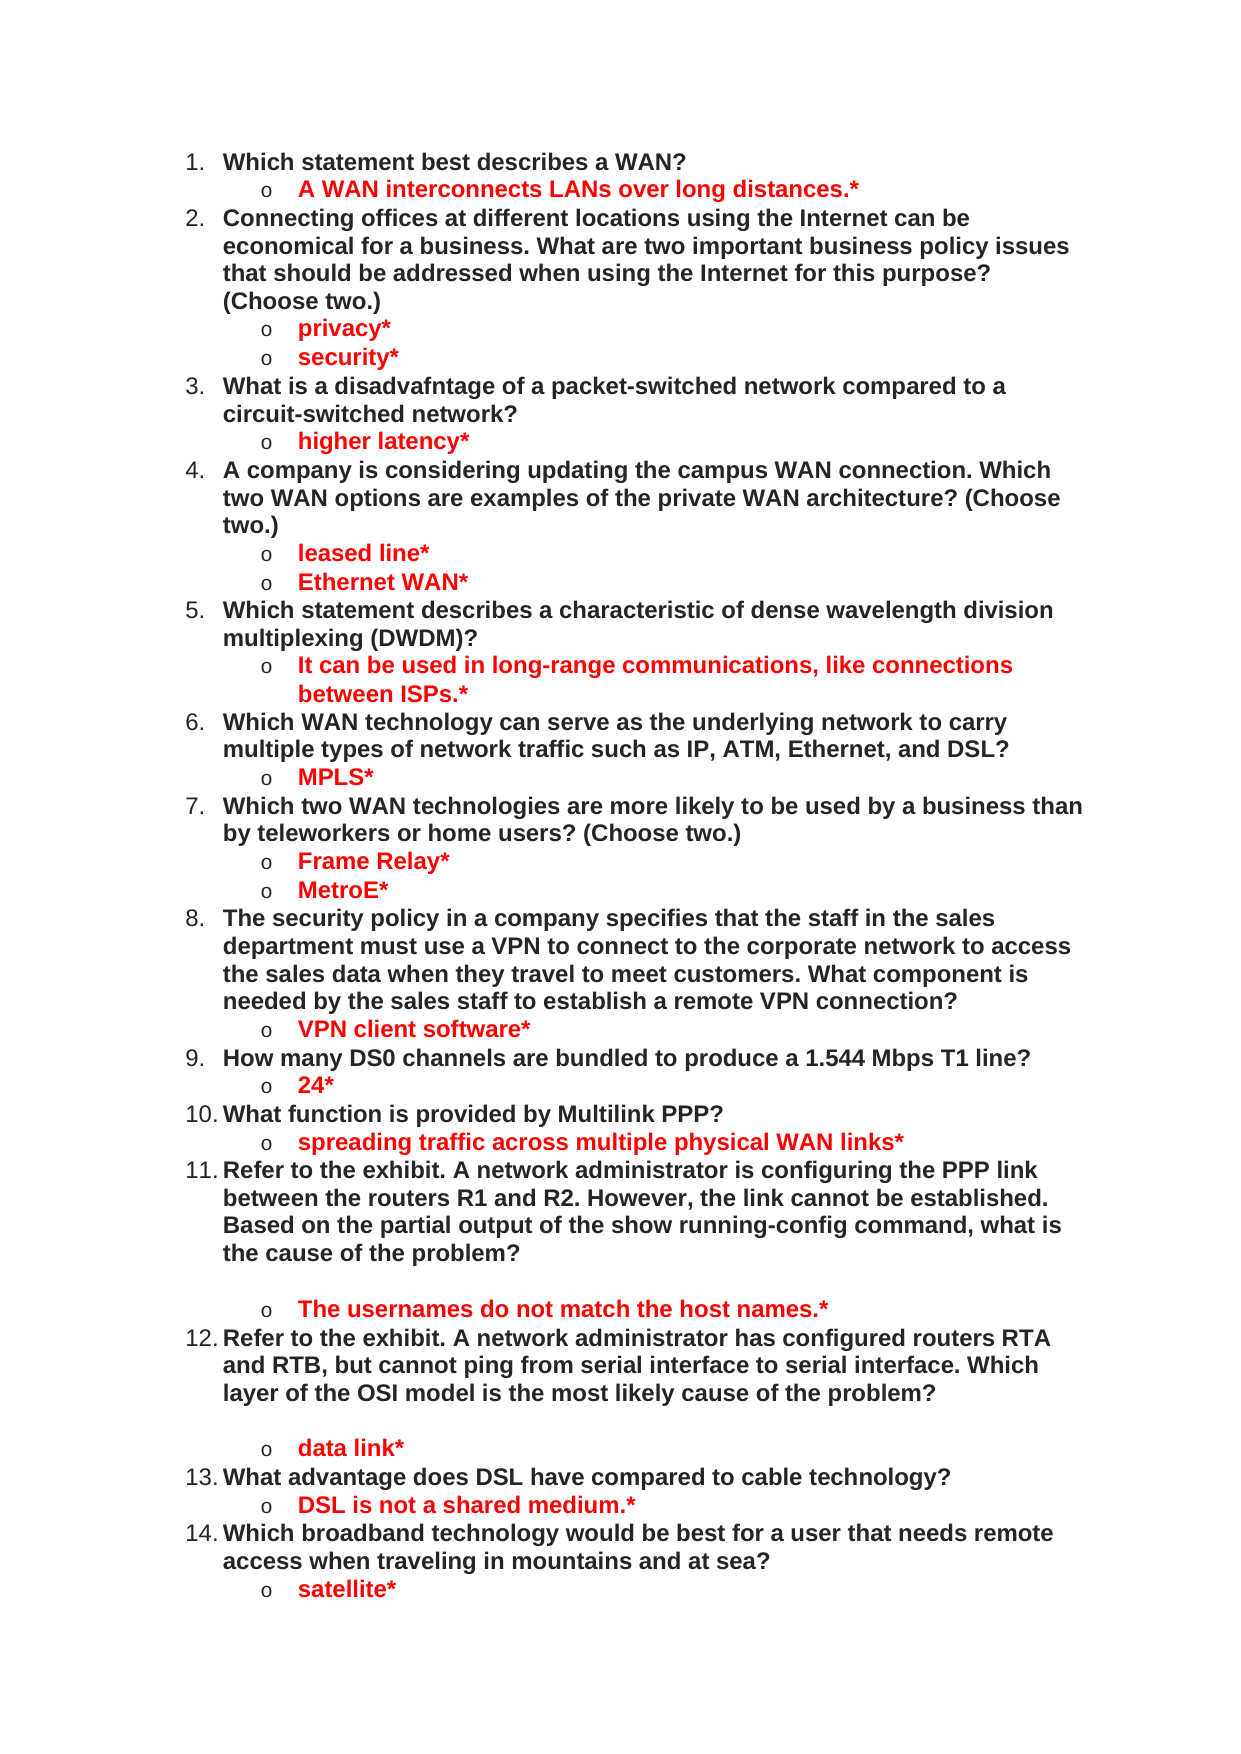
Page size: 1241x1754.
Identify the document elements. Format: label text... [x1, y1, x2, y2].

list The security policy in a company specifies that the staff in the sales department must use a VPN to connect to the corporate network to access the sales data when they travel to meet customers. What component is needed by the sales staff to establish a remote VPN connection? [185, 904, 1093, 1015]
list 24* [260, 1071, 1093, 1100]
list VPN client software* [260, 1015, 1093, 1043]
list Which statement best describes a WAN? [185, 148, 1093, 175]
list Which broadband technology would be best for a user that needs remote access when traveling in mountains and at sea? [185, 1519, 1093, 1574]
list Ethernet WAN* [260, 567, 1093, 596]
list MPLS* [260, 763, 1093, 792]
list higher latency* [260, 427, 1093, 456]
list What function is provided by Multilink PPP? [185, 1100, 1093, 1127]
list DSL is not a shared medium.* [260, 1491, 1093, 1519]
list Refer to the exhibit. A network administrator has configured routers RTA and RTB, but cannot ping from serial interface to serial interface. Which layer of the OSI model is the most likely cause of the problem? [185, 1323, 1093, 1434]
list A WAN interconnects LANs over long distances.* [260, 175, 1093, 204]
list Refer to the exhibit. A network administrator is configuring the PPP link between the routers R1 and R2. However, the link cannot be established. Based on the partial output of the show running-config command, what is the cause of the problem? [185, 1156, 1093, 1295]
list spreading traffic across multiple physical WAN links* [260, 1127, 1093, 1156]
list satellite* [260, 1574, 1093, 1603]
list Which two WAN technologies are more likely to be used by a business than by teleworkers or home users? (Choose two.) [185, 792, 1093, 847]
list leased line* [260, 539, 1093, 567]
list Frame Relay* [260, 847, 1093, 876]
list data link* [260, 1434, 1093, 1463]
list Which statement describes a characteristic of dense wavelength division multiplexing (DWDM)? [185, 596, 1093, 651]
list MetroE* [260, 876, 1093, 904]
list What is a disadvafntage of a packet-switched network compared to a circuit-switched network? [185, 372, 1093, 427]
list It can be used in long-range communications, like connections between ISPs.* [260, 651, 1093, 708]
list security* [260, 343, 1093, 372]
list What advantage does DSL have compared to cable technology? [185, 1463, 1093, 1491]
list A company is considering updating the campus WAN connection. Which two WAN options are examples of the private WAN architecture? (Choose two.) [185, 456, 1093, 539]
list The usernames do not match the host names.* [260, 1295, 1093, 1323]
list privacy* [260, 314, 1093, 343]
list Connecting offices at different locations using the Internet can be economical for a business. What are two important business policy issues that should be addressed when using the Internet for this purpose? (Choose two.) [185, 204, 1093, 314]
list Which WAN technology can serve as the underlying network to carry multiple types of network traffic such as IP, ATM, Ethernet, and DSL? [185, 708, 1093, 763]
list How many DS0 channels are bundled to produce a 1.544 Mbps T1 line? [185, 1043, 1093, 1071]
